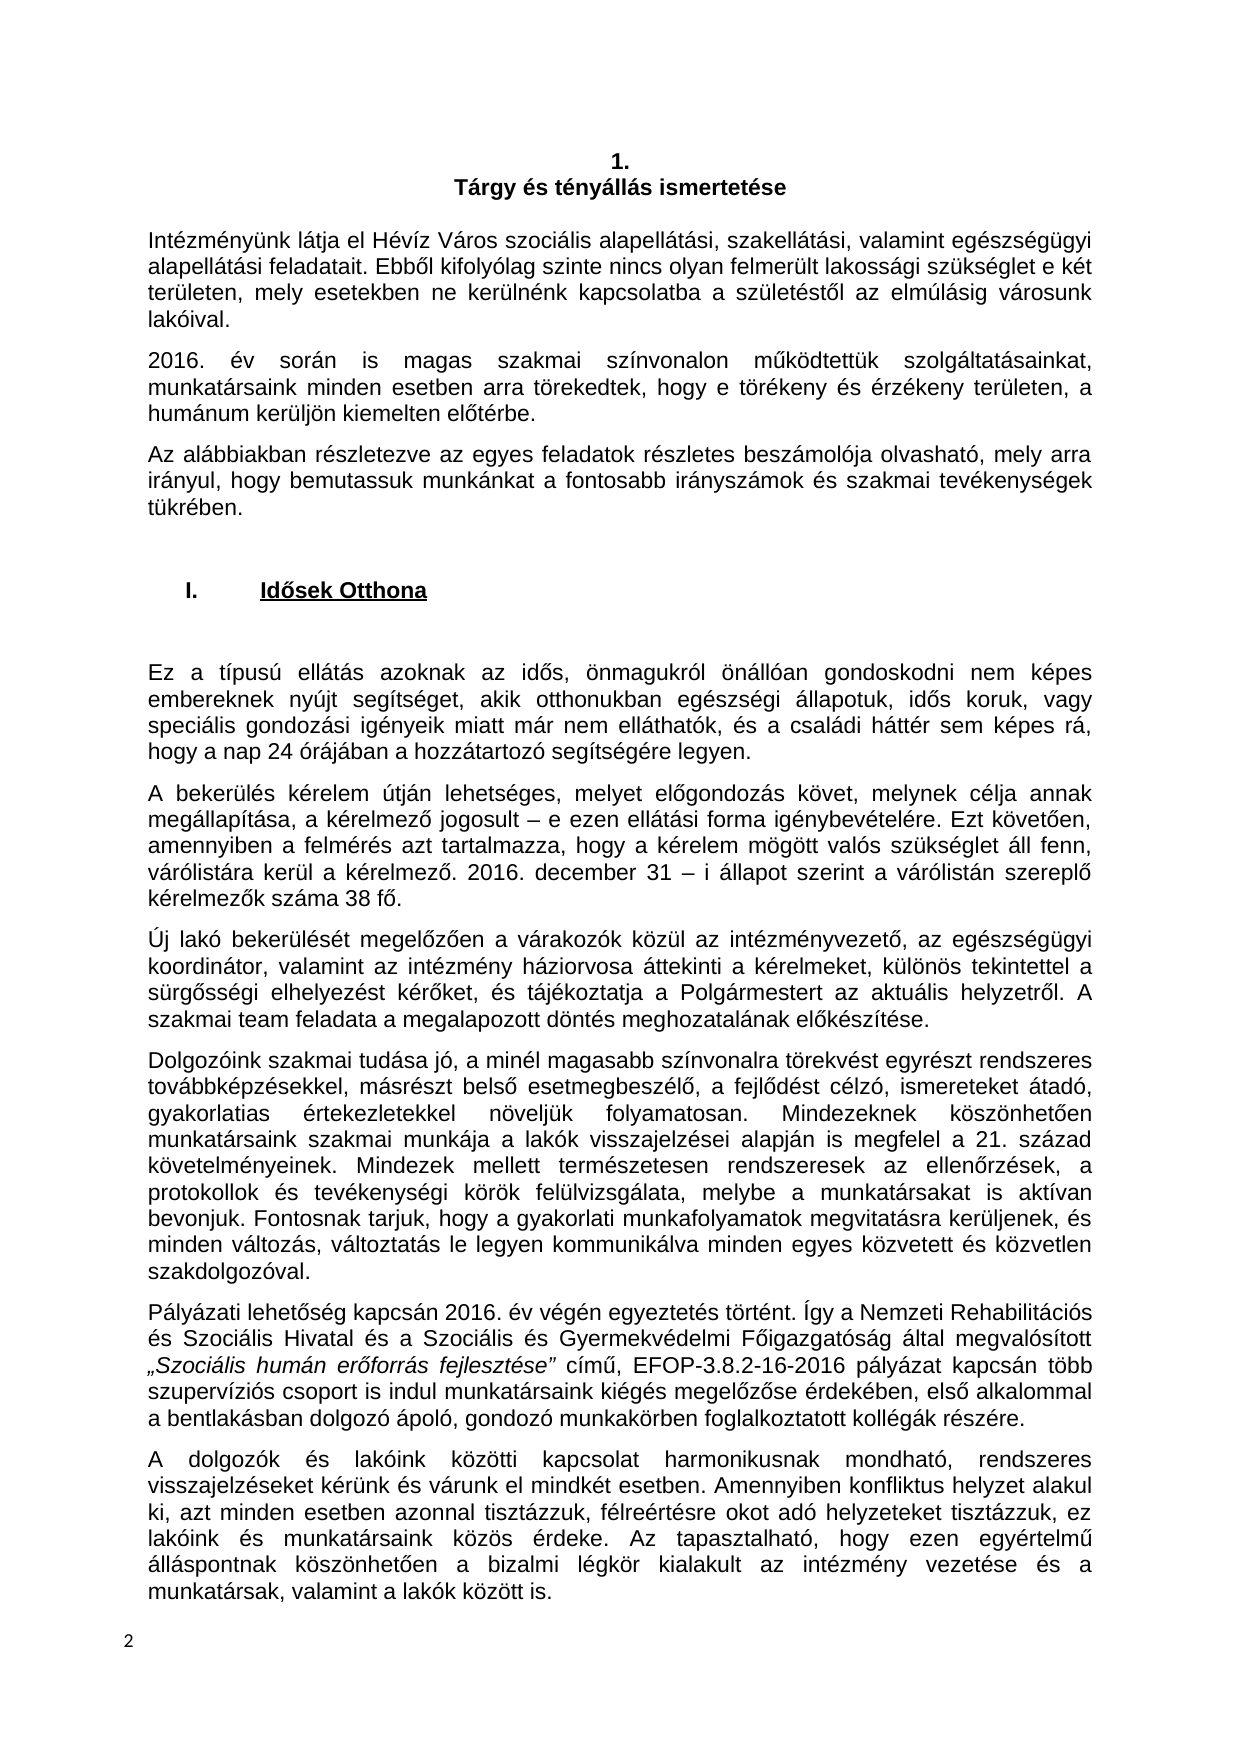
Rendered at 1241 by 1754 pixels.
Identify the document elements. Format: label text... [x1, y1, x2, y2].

text Új lakó bekerülését megelőzően a várakozók közül az intézményvezető, az egészségügyi koordinátor, valamint az intézmény háziorvosa áttekinti a kérelmeket, különös tekintettel a sürgősségi elhelyezést kérőket, és tájékoztatja a Polgármestert az aktuális helyzetről. A szakmai team feladata a megalapozott döntés meghozatalának előkészítése. [148, 926, 1093, 1032]
text Ez a típusú ellátás azoknak az idős, önmagukról önállóan gondoskodni nem képes embereknek nyújt segítséget, akik otthonukban egészségi állapotuk, idős koruk, vagy speciális gondozási igényeik miatt már nem elláthatók, és a családi háttér sem képes rá, hogy a nap 24 órájában a hozzátartozó segítségére legyen. [148, 659, 1093, 765]
text Az alábbiakban részletezve az egyes feladatok részletes beszámolója olvasható, mely arra irányul, hogy bemutassuk munkánkat a fontosabb irányszámok és szakmai tevékenységek tükrében. [148, 441, 1093, 520]
text A bekerülés kérelem útján lehetséges, melyet előgondozás követ, melynek célja annak megállapítása, a kérelmező jogosult – e ezen ellátási forma igénybevételére. Ezt követően, amennyiben a felmérés azt tartalmazza, hogy a kérelem mögött valós szükséglet áll fenn, várólistára kerül a kérelmező. 2016. december 31 – i állapot szerint a várólistán szereplő kérelmezők száma 38 fő. [148, 780, 1093, 911]
text Dolgozóink szakmai tudása jó, a minél magasabb színvonalra törekvést egyrészt rendszeres továbbképzésekkel, másrészt belső esetmegbeszélő, a fejlődést célzó, ismereteket átadó, gyakorlatias értekezletekkel növeljük folyamatosan. Mindezeknek köszönhetően munkatársaink szakmai munkája a lakók visszajelzései alapján is megfelel a 21. század követelményeinek. Mindezek mellett természetesen rendszeresek az ellenőrzések, a protokollok és tevékenységi körök felülvizsgálata, melybe a munkatársakat is aktívan bevonjuk. Fontosnak tarjuk, hogy a gyakorlati munkafolyamatok megvitatásra kerüljenek, és minden változás, változtatás le legyen kommunikálva minden egyes közvetett és közvetlen szakdolgozóval. [148, 1047, 1093, 1284]
text Intézményünk látja el Hévíz Város szociális alapellátási, szakellátási, valamint egészségügyi alapellátási feladatait. Ebből kifolyólag szinte nincs olyan felmerült lakossági szükséglet e két területen, mely esetekben ne kerülnénk kapcsolatba a születéstől az elmúlásig városunk lakóival. [148, 227, 1093, 332]
list Idősek Otthona [185, 577, 1093, 603]
text 1. [148, 148, 1093, 174]
text Tárgy és tényállás ismertetése [148, 174, 1093, 200]
text 2016. év során is magas szakmai színvonalon működtettük szolgáltatásainkat, munkatársaink minden esetben arra törekedtek, hogy e törékeny és érzékeny területen, a humánum kerüljön kiemelten előtérbe. [148, 347, 1093, 426]
text A dolgozók és lakóink közötti kapcsolat harmonikusnak mondható, rendszeres visszajelzéseket kérünk és várunk el mindkét esetben. Amennyiben konfliktus helyzet alakul ki, azt minden esetben azonnal tisztázzuk, félreértésre okot adó helyzeteket tisztázzuk, ez lakóink és munkatársaink közös érdeke. Az tapasztalható, hogy ezen egyértelmű álláspontnak köszönhetően a bizalmi légkör kialakult az intézmény vezetése és a munkatársak, valamint a lakók között is. [148, 1446, 1093, 1604]
text Pályázati lehetőség kapcsán 2016. év végén egyeztetés történt. Így a Nemzeti Rehabilitációs és Szociális Hivatal és a Szociális és Gyermekvédelmi Főigazgatóság által megvalósított „Szociális humán erőforrás fejlesztése” című, EFOP-3.8.2-16-2016 pályázat kapcsán több szupervíziós csoport is indul munkatársaink kiégés megelőzőse érdekében, első alkalommal a bentlakásban dolgozó ápoló, gondozó munkakörben foglalkoztatott kollégák részére. [148, 1299, 1093, 1431]
